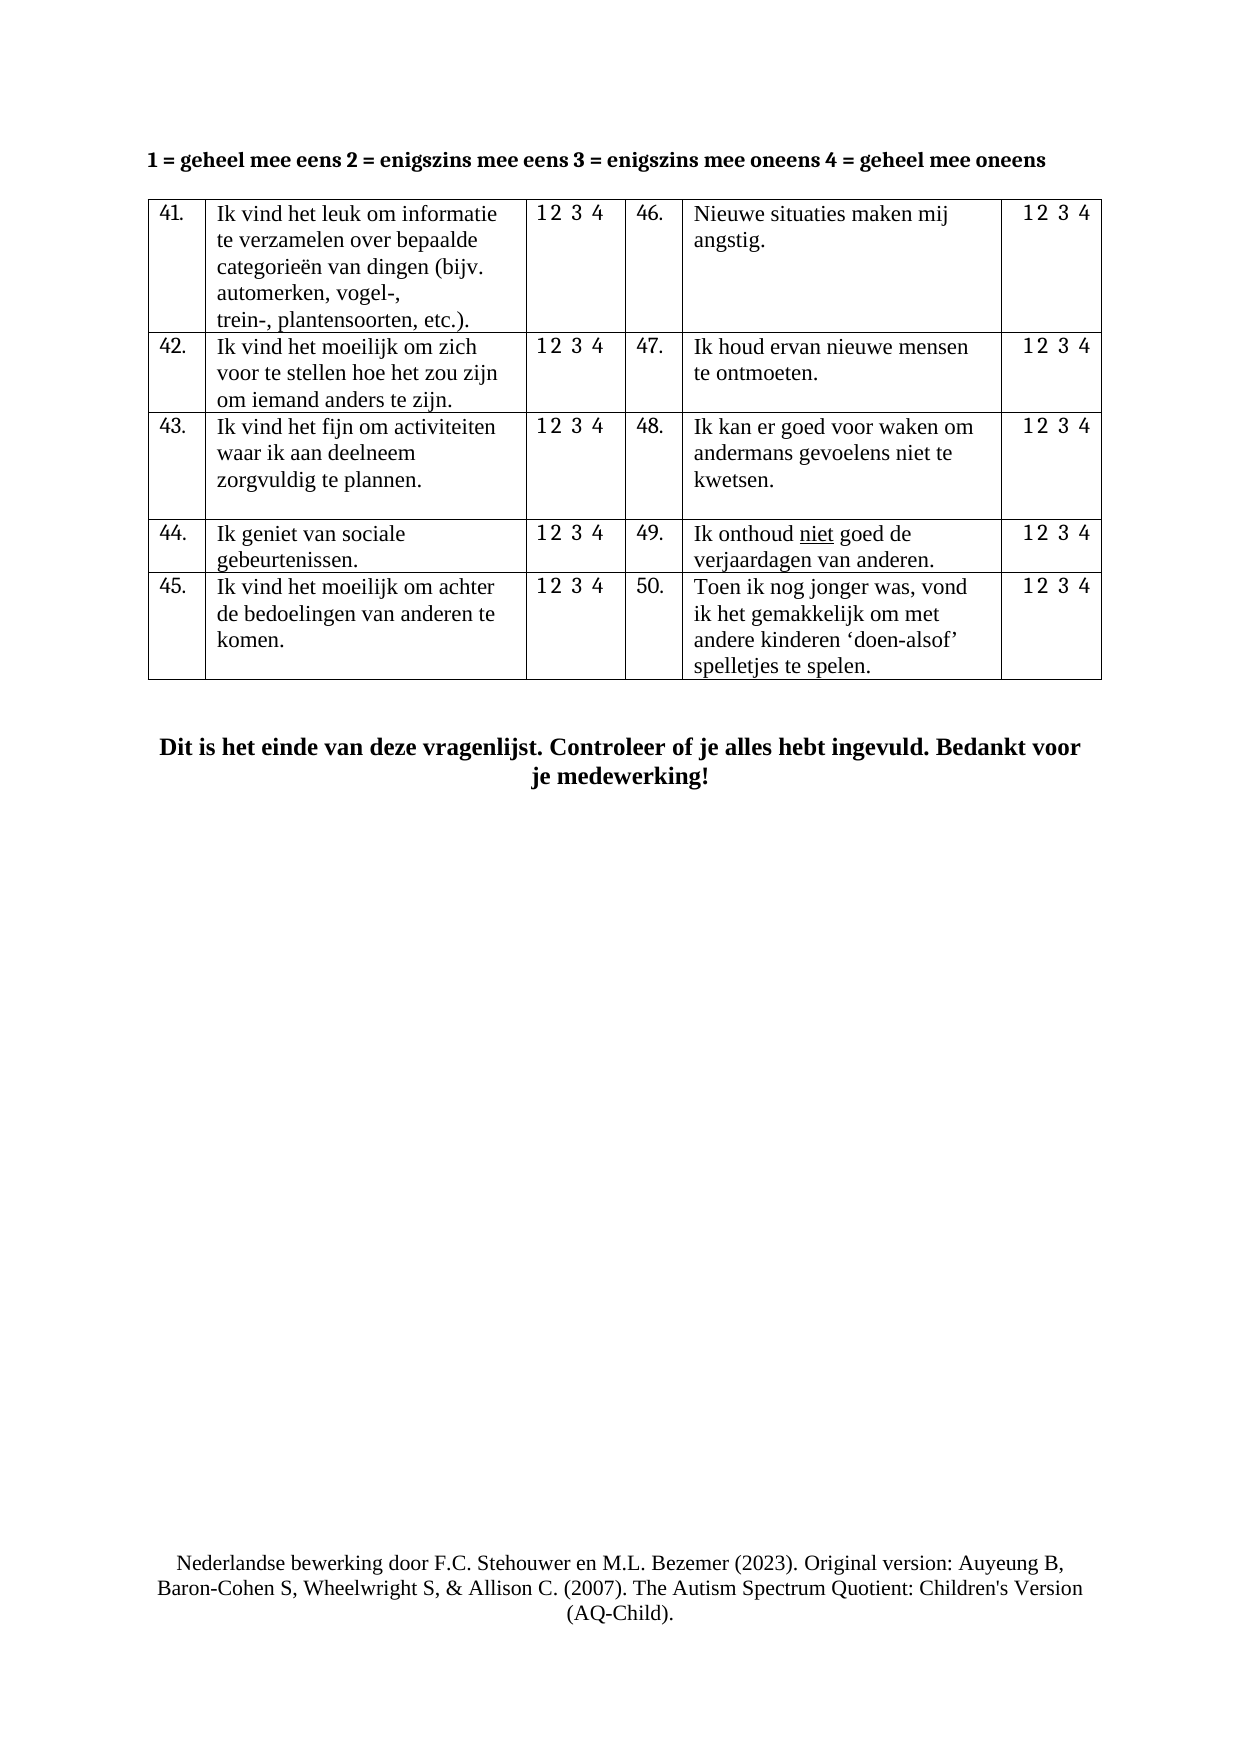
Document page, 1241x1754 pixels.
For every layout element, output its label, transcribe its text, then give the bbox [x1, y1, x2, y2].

table_cell 45. [149, 573, 205, 679]
table_cell Toen ik nog jonger was, vond ik het gemakkelijk om met andere kinderen ‘doen-alsof’ spelletjes te spelen. [683, 573, 1001, 679]
table_cell Ik houd ervan nieuwe mensen te ontmoeten. [683, 333, 1001, 412]
table_cell 49. [626, 520, 682, 572]
table_cell 1 2 3 4 [527, 333, 625, 412]
table_header 41. [149, 200, 205, 332]
table_header 1 2 3 4 [527, 200, 625, 332]
table_cell 47. [626, 333, 682, 412]
table_cell 1 2 3 4 [527, 413, 625, 518]
table_cell Ik vind het moeilijk om achter de bedoelingen van anderen te komen. [206, 573, 526, 679]
table_cell 42. [149, 333, 205, 412]
table_cell Ik geniet van sociale gebeurtenissen. [206, 520, 526, 572]
table_header 46. [626, 200, 682, 332]
table_cell Ik kan er goed voor waken om andermans gevoelens niet te kwetsen. [683, 413, 1001, 518]
table_header 1 2 3 4 [1002, 200, 1101, 332]
text 1 = geheel mee eens 2 = enigszins mee eens 3 = enigszins mee oneens 4 = geheel mee oneens [148, 148, 1093, 173]
table_cell 1 2 3 4 [1002, 520, 1101, 572]
table_cell 43. [149, 413, 205, 518]
table_cell 1 2 3 4 [527, 573, 625, 679]
table_header Ik vind het leuk om informatie te verzamelen over bepaalde categorieën van dingen (bijv. automerken, vogel-, trein-, plantensoorten, etc.). [206, 200, 526, 332]
table_cell 50. [626, 573, 682, 679]
table_cell 1 2 3 4 [1002, 333, 1101, 412]
table_cell 1 2 3 4 [1002, 413, 1101, 518]
table_cell Ik vind het fijn om activiteiten waar ik aan deelneem zorgvuldig te plannen. [206, 413, 526, 518]
table_header Nieuwe situaties maken mij angstig. [683, 200, 1001, 332]
table_cell 48. [626, 413, 682, 518]
table_cell 44. [149, 520, 205, 572]
table_cell Ik onthoud niet goed de verjaardagen van anderen. [683, 520, 1001, 572]
table_cell 1 2 3 4 [527, 520, 625, 572]
table_cell Ik vind het moeilijk om zich voor te stellen hoe het zou zijn om iemand anders te zijn. [206, 333, 526, 412]
text Dit is het einde van deze vragenlijst. Controleer of je alles hebt ingevuld. Bedankt voor je medewerking! [148, 732, 1093, 790]
table_cell 1 2 3 4 [1002, 573, 1101, 679]
